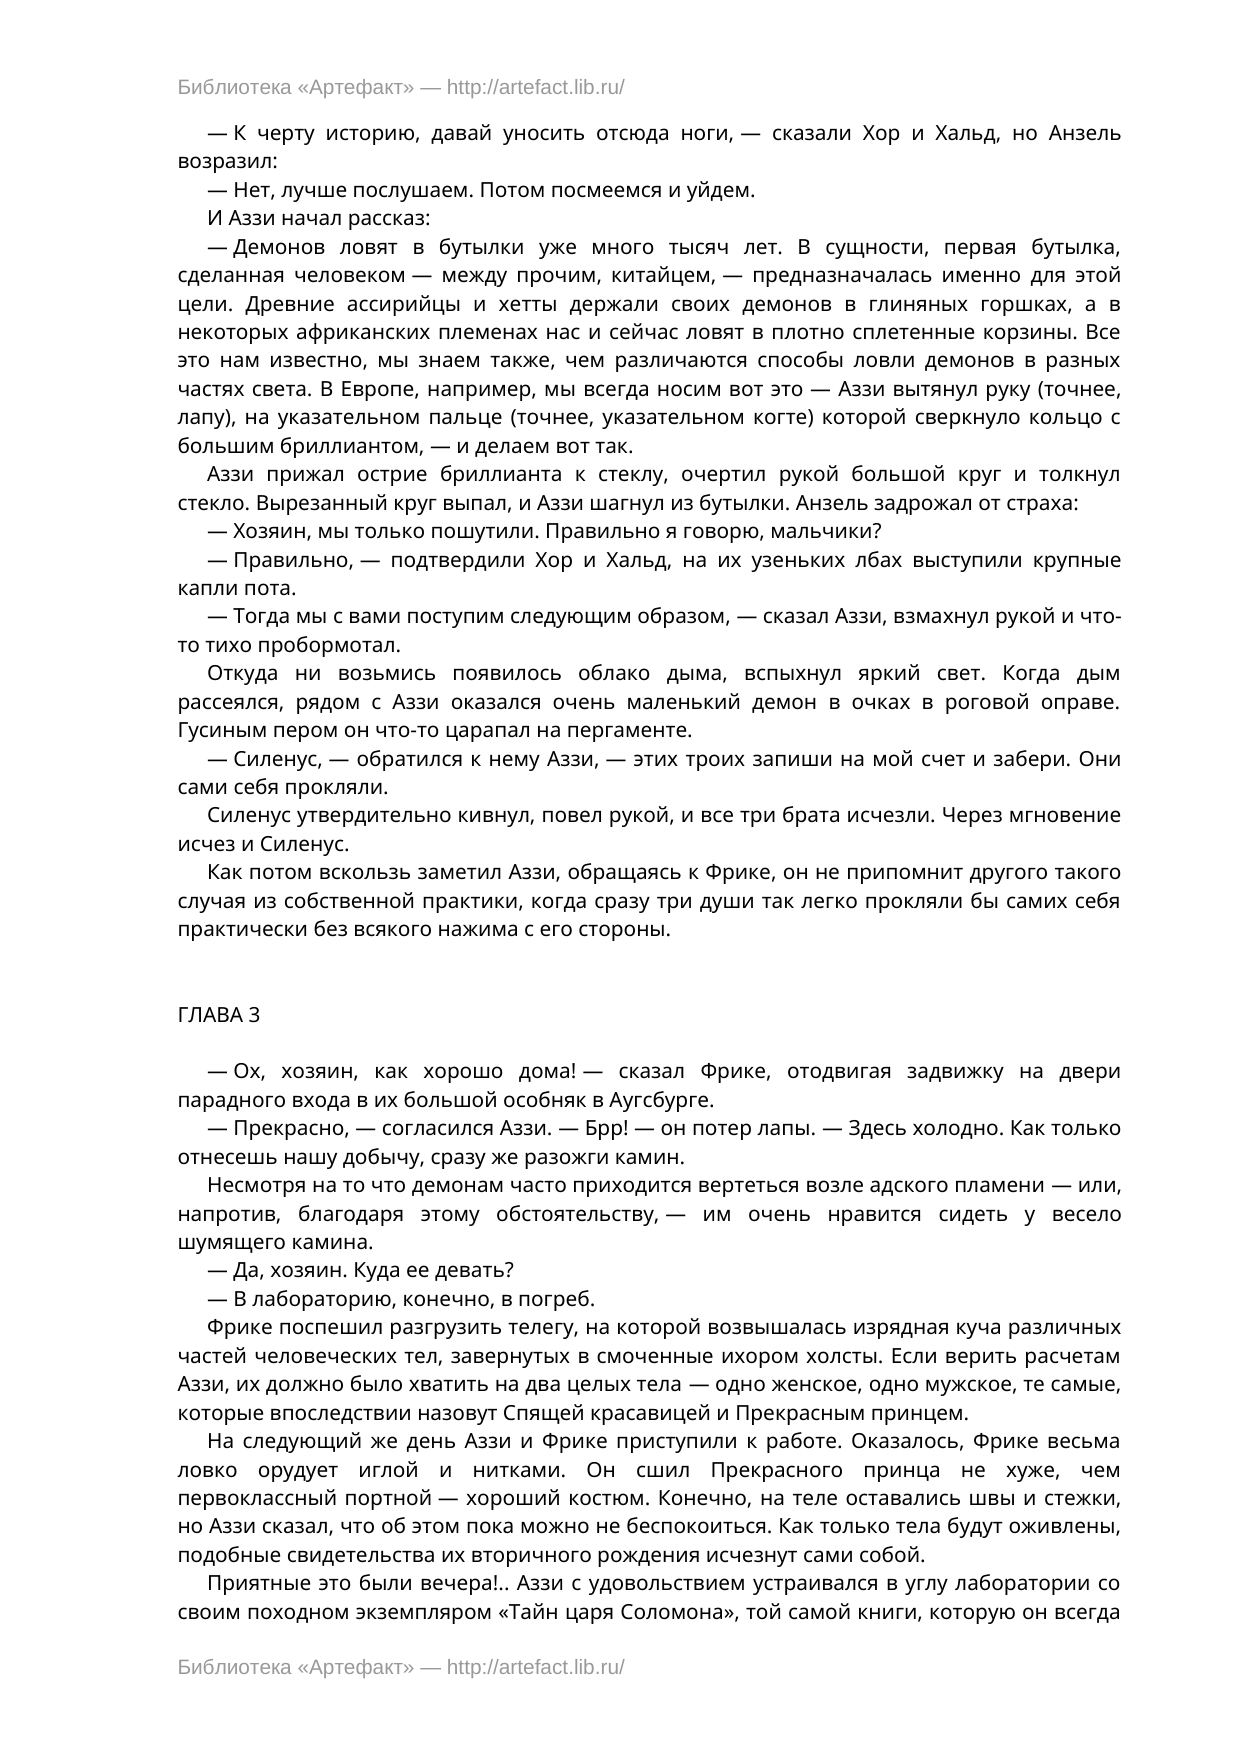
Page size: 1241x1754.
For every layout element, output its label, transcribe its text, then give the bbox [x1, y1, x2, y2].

text ГЛАВА 3 [177, 1000, 1122, 1028]
text Несмотря на то что демонам часто приходится вертеться возле адского пламени — или, напротив, благодаря этому обстоятельству, — им очень нравится сидеть у весело шумящего камина. [177, 1170, 1122, 1256]
text — К черту историю, давай уносить отсюда ноги, — сказали Хор и Хальд, но Анзель возразил: [177, 118, 1122, 175]
text — Силенус, — обратился к нему Аззи, — этих троих запиши на мой счет и забери. Они сами себя прокляли. [177, 744, 1122, 801]
text — В лабораторию, конечно, в погреб. [177, 1284, 1122, 1312]
text Откуда ни возьмись появилось облако дыма, вспыхнул яркий свет. Когда дым рассеялся, рядом с Аззи оказался очень маленький демон в очках в роговой оправе. Гусиным пером он что-то царапал на пергаменте. [177, 658, 1122, 744]
text — Прекрасно, — согласился Аззи. — Брр! — он потер лапы. — Здесь холодно. Как только отнесешь нашу добычу, сразу же разожги камин. [177, 1113, 1122, 1170]
text Силенус утвердительно кивнул, повел рукой, и все три брата исчезли. Через мгновение исчез и Силенус. [177, 801, 1122, 857]
text — Демонов ловят в бутылки уже много тысяч лет. В сущности, первая бутылка, сделанная человеком — между прочим, китайцем, — предназначалась именно для этой цели. Древние ассирийцы и хетты держали своих демонов в глиняных горшках, а в некоторых африканских племенах нас и сейчас ловят в плотно сплетенные корзины. Все это нам известно, мы знаем также, чем различаются способы ловли демонов в разных частях света. В Европе, например, мы всегда носим вот это — Аззи вытянул руку (точнее, лапу), на указательном пальце (точнее, указательном когте) которой сверкнуло кольцо с большим бриллиантом, — и делаем вот так. [177, 232, 1122, 459]
text Фрике поспешил разгрузить телегу, на которой возвышалась изрядная куча различных частей человеческих тел, завернутых в смоченные ихором холсты. Если верить расчетам Аззи, их должно было хватить на два целых тела — одно женское, одно мужское, те самые, которые впоследствии назовут Спящей красавицей и Прекрасным принцем. [177, 1312, 1122, 1426]
text — Да, хозяин. Куда ее девать? [177, 1256, 1122, 1284]
text — Ох, хозяин, как хорошо дома! — сказал Фрике, отодвигая задвижку на двери парадного входа в их большой особняк в Аугсбурге. [177, 1057, 1122, 1113]
text — Правильно, — подтвердили Хор и Хальд, на их узеньких лбах выступили крупные капли пота. [177, 545, 1122, 602]
text — Тогда мы с вами поступим следующим образом, — сказал Аззи, взмахнул рукой и что-то тихо пробормотал. [177, 602, 1122, 658]
text На следующий же день Аззи и Фрике приступили к работе. Оказалось, Фрике весьма ловко орудует иглой и нитками. Он сшил Прекрасного принца не хуже, чем первоклассный портной — хороший костюм. Конечно, на теле оставались швы и стежки, но Аззи сказал, что об этом пока можно не беспокоиться. Как только тела будут оживлены, подобные свидетельства их вторичного рождения исчезнут сами собой. [177, 1426, 1122, 1568]
text — Нет, лучше послушаем. Потом посмеемся и уйдем. [177, 175, 1122, 203]
text И Аззи начал рассказ: [177, 203, 1122, 232]
text Аззи прижал острие бриллианта к стеклу, очертил рукой большой круг и толкнул стекло. Вырезанный круг выпал, и Аззи шагнул из бутылки. Анзель задрожал от страха: [177, 459, 1122, 516]
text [177, 1568, 1122, 1625]
text Как потом вскользь заметил Аззи, обращаясь к Фрике, он не припомнит другого такого случая из собственной практики, когда сразу три души так легко прокляли бы самих себя практически без всякого нажима с его стороны. [177, 857, 1122, 943]
text — Хозяин, мы только пошутили. Правильно я говорю, мальчики? [177, 516, 1122, 545]
